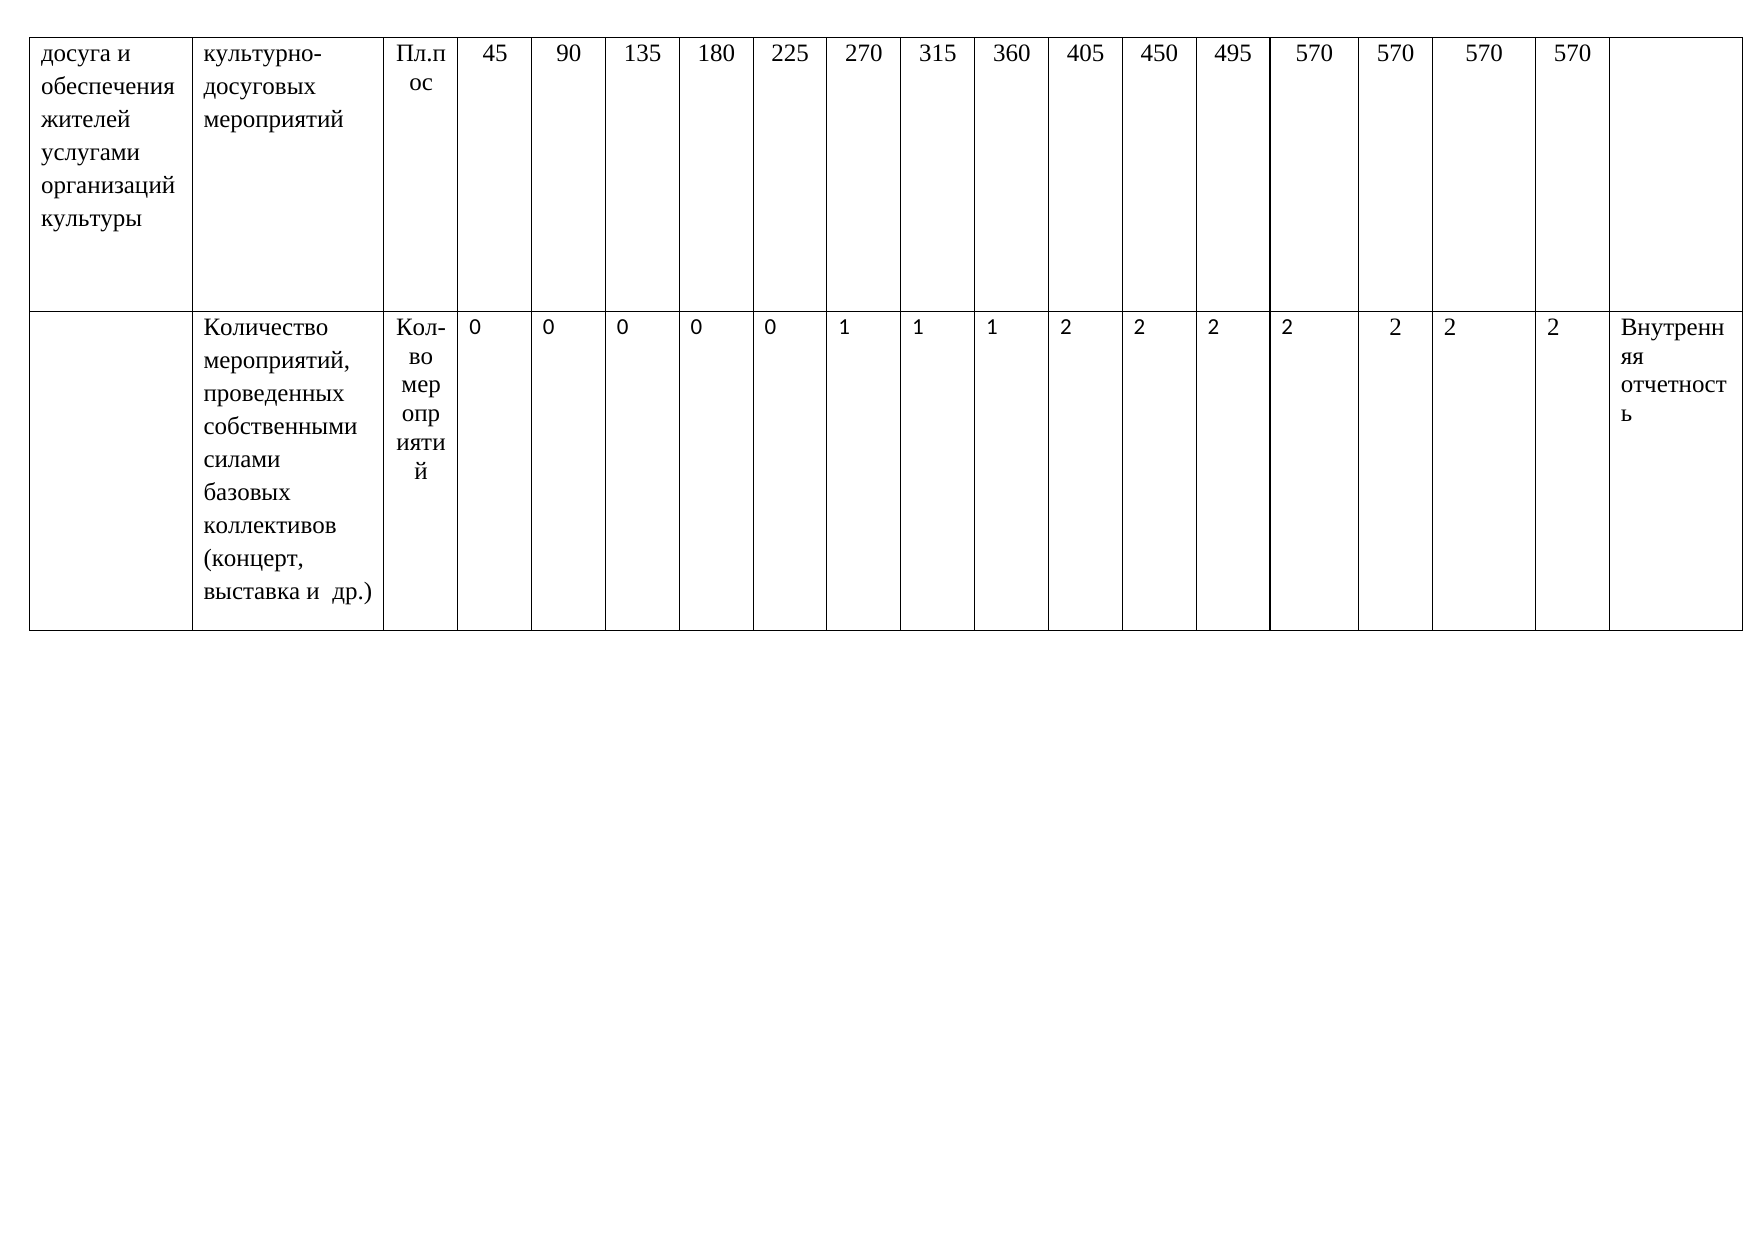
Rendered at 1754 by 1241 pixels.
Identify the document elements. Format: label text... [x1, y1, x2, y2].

table_cell 570 [1536, 38, 1609, 311]
table_cell 270 [827, 38, 900, 311]
table_cell 570 [1359, 38, 1432, 311]
table_cell 1 [827, 312, 900, 630]
table_cell 225 [754, 38, 826, 311]
table_cell Внутренняя отчетность [1610, 312, 1742, 630]
table_cell 0 [532, 312, 605, 630]
table_cell 1 [901, 312, 974, 630]
table_cell 570 [1433, 38, 1535, 311]
table_cell 2 [1197, 312, 1269, 630]
table_cell Кол-во мероприятий [384, 312, 457, 630]
table_cell 450 [1123, 38, 1196, 311]
table_cell 360 [975, 38, 1048, 311]
table_cell 315 [901, 38, 974, 311]
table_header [193, 38, 383, 311]
table_cell 180 [680, 38, 753, 311]
table_cell 0 [680, 312, 753, 630]
table_cell Пл.пос [384, 38, 457, 311]
table_cell 570 [1271, 38, 1358, 311]
table_cell 2 [1271, 312, 1358, 630]
table_cell 0 [754, 312, 826, 630]
table_cell Количество мероприятий, проведенных собственными силами базовых коллективов (концерт, выставка и др.) [193, 312, 383, 630]
table_cell [30, 312, 192, 630]
table_cell 1 [975, 312, 1048, 630]
table_cell 2 [1536, 312, 1609, 630]
table_cell 0 [606, 312, 679, 630]
table_cell 45 [458, 38, 531, 311]
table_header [30, 38, 192, 311]
table_cell 405 [1049, 38, 1122, 311]
table_cell [1610, 38, 1742, 311]
table_cell 0 [458, 312, 531, 630]
table_cell 2 [1123, 312, 1196, 630]
table_cell 90 [532, 38, 605, 311]
table_cell 2 [1049, 312, 1122, 630]
table_cell 495 [1197, 38, 1269, 311]
table_cell 2 [1433, 312, 1535, 630]
table_cell 135 [606, 38, 679, 311]
table_cell 2 [1359, 312, 1432, 630]
